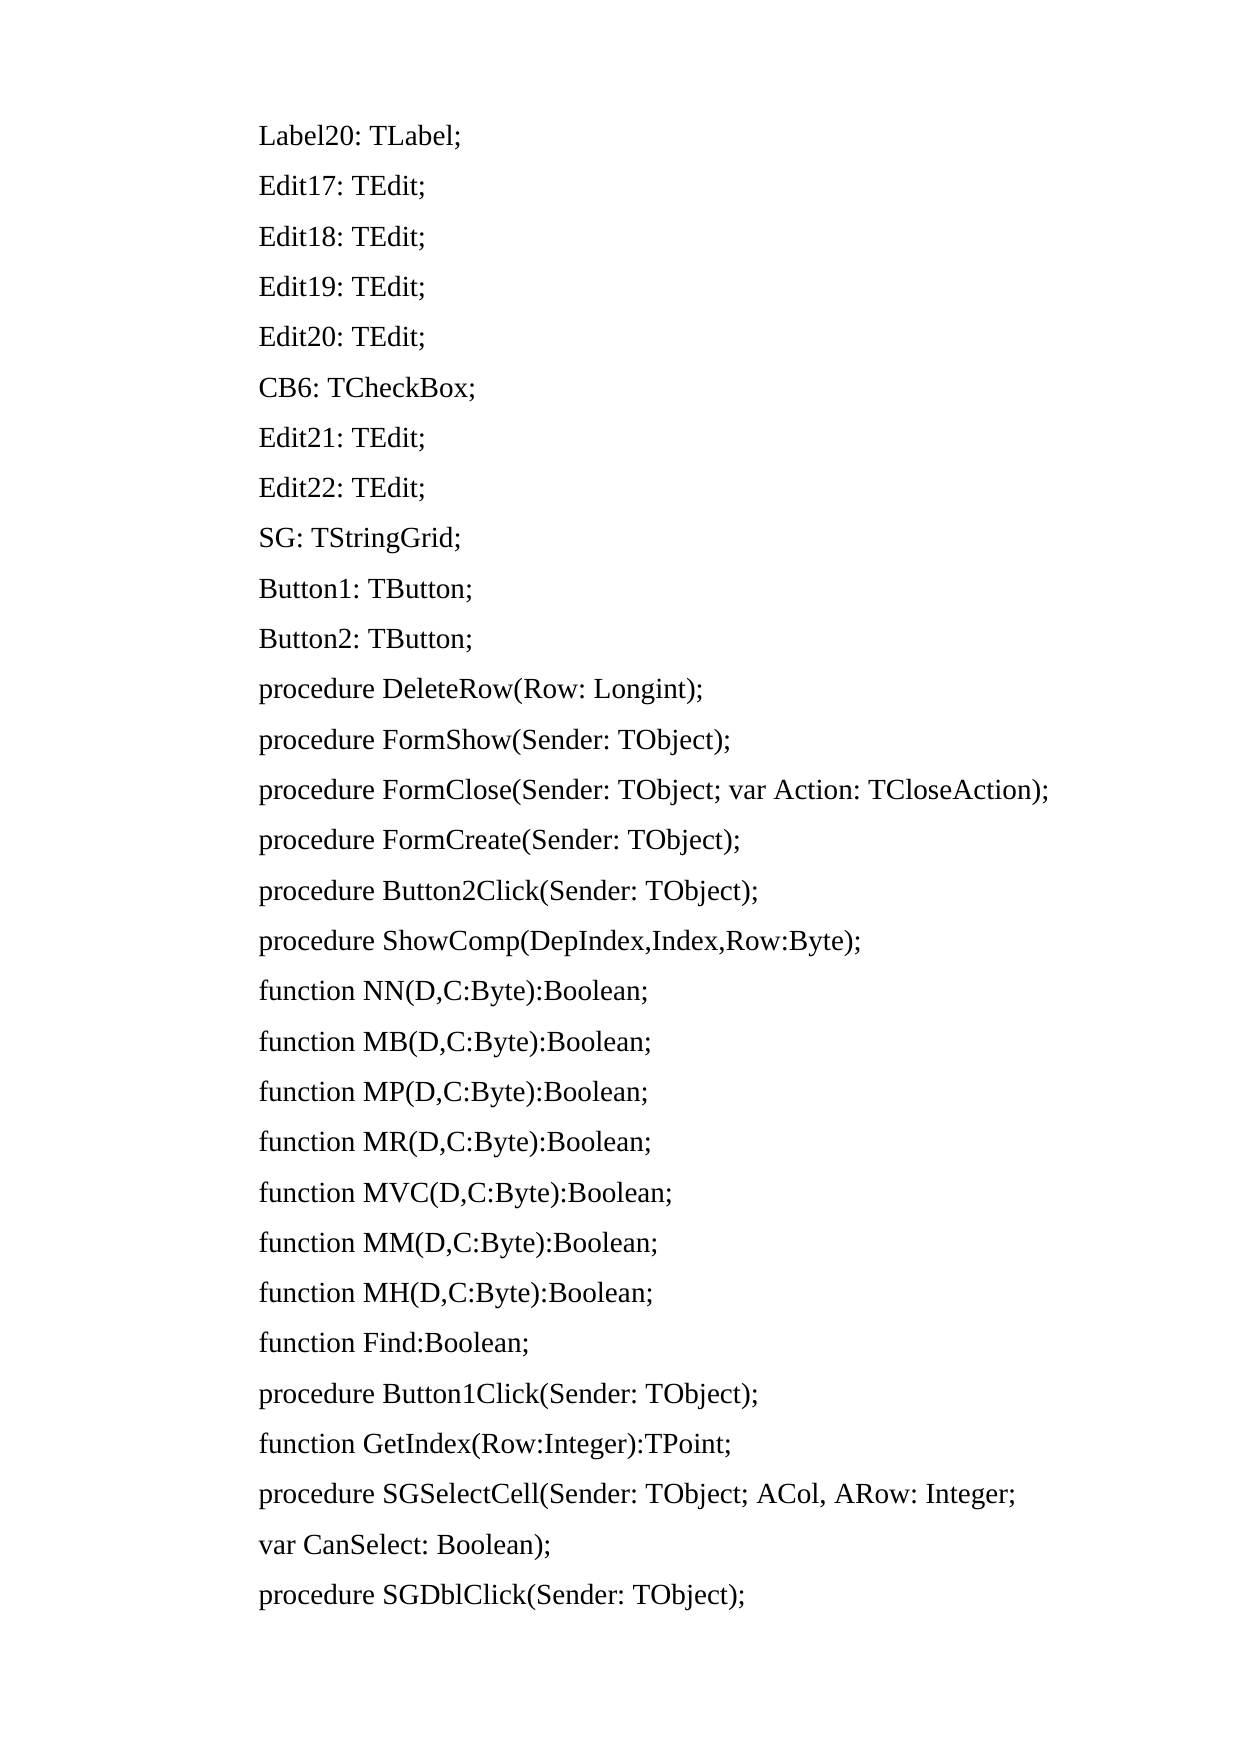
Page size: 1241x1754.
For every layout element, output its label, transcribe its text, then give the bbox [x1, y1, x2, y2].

text function MM(D,C:Byte):Boolean; [177, 1225, 1152, 1258]
text procedure Button1Click(Sender: TObject); [177, 1376, 1152, 1409]
text function MB(D,C:Byte):Boolean; [177, 1024, 1152, 1057]
text function MVC(D,C:Byte):Boolean; [177, 1175, 1152, 1208]
text SG: TStringGrid; [177, 521, 1152, 554]
text procedure DeleteRow(Row: Longint); [177, 672, 1152, 705]
text Edit19: TEdit; [177, 269, 1152, 303]
text Edit20: TEdit; [177, 319, 1152, 353]
text CB6: TCheckBox; [177, 370, 1152, 403]
text function GetIndex(Row:Integer):TPoint; [177, 1426, 1152, 1460]
text procedure FormClose(Sender: TObject; var Action: TCloseAction); [177, 772, 1152, 806]
text procedure FormShow(Sender: TObject); [177, 722, 1152, 755]
text function MR(D,C:Byte):Boolean; [177, 1124, 1152, 1158]
text Button2: TButton; [177, 621, 1152, 655]
text Edit17: TEdit; [177, 168, 1152, 202]
text procedure SGDblClick(Sender: TObject); [177, 1577, 1152, 1611]
text var CanSelect: Boolean); [177, 1527, 1152, 1560]
text function NN(D,C:Byte):Boolean; [177, 973, 1152, 1007]
text Edit21: TEdit; [177, 420, 1152, 453]
text procedure Button2Click(Sender: TObject); [177, 873, 1152, 906]
text Button1: TButton; [177, 571, 1152, 604]
text procedure FormCreate(Sender: TObject); [177, 822, 1152, 856]
text procedure SGSelectCell(Sender: TObject; ACol, ARow: Integer; [177, 1477, 1152, 1510]
text function Find:Boolean; [177, 1326, 1152, 1359]
text procedure ShowComp(DepIndex,Index,Row:Byte); [177, 923, 1152, 957]
text Label20: TLabel; [177, 118, 1152, 152]
text function MH(D,C:Byte):Boolean; [177, 1275, 1152, 1309]
text Edit18: TEdit; [177, 219, 1152, 252]
text function MP(D,C:Byte):Boolean; [177, 1074, 1152, 1108]
text Edit22: TEdit; [177, 470, 1152, 504]
